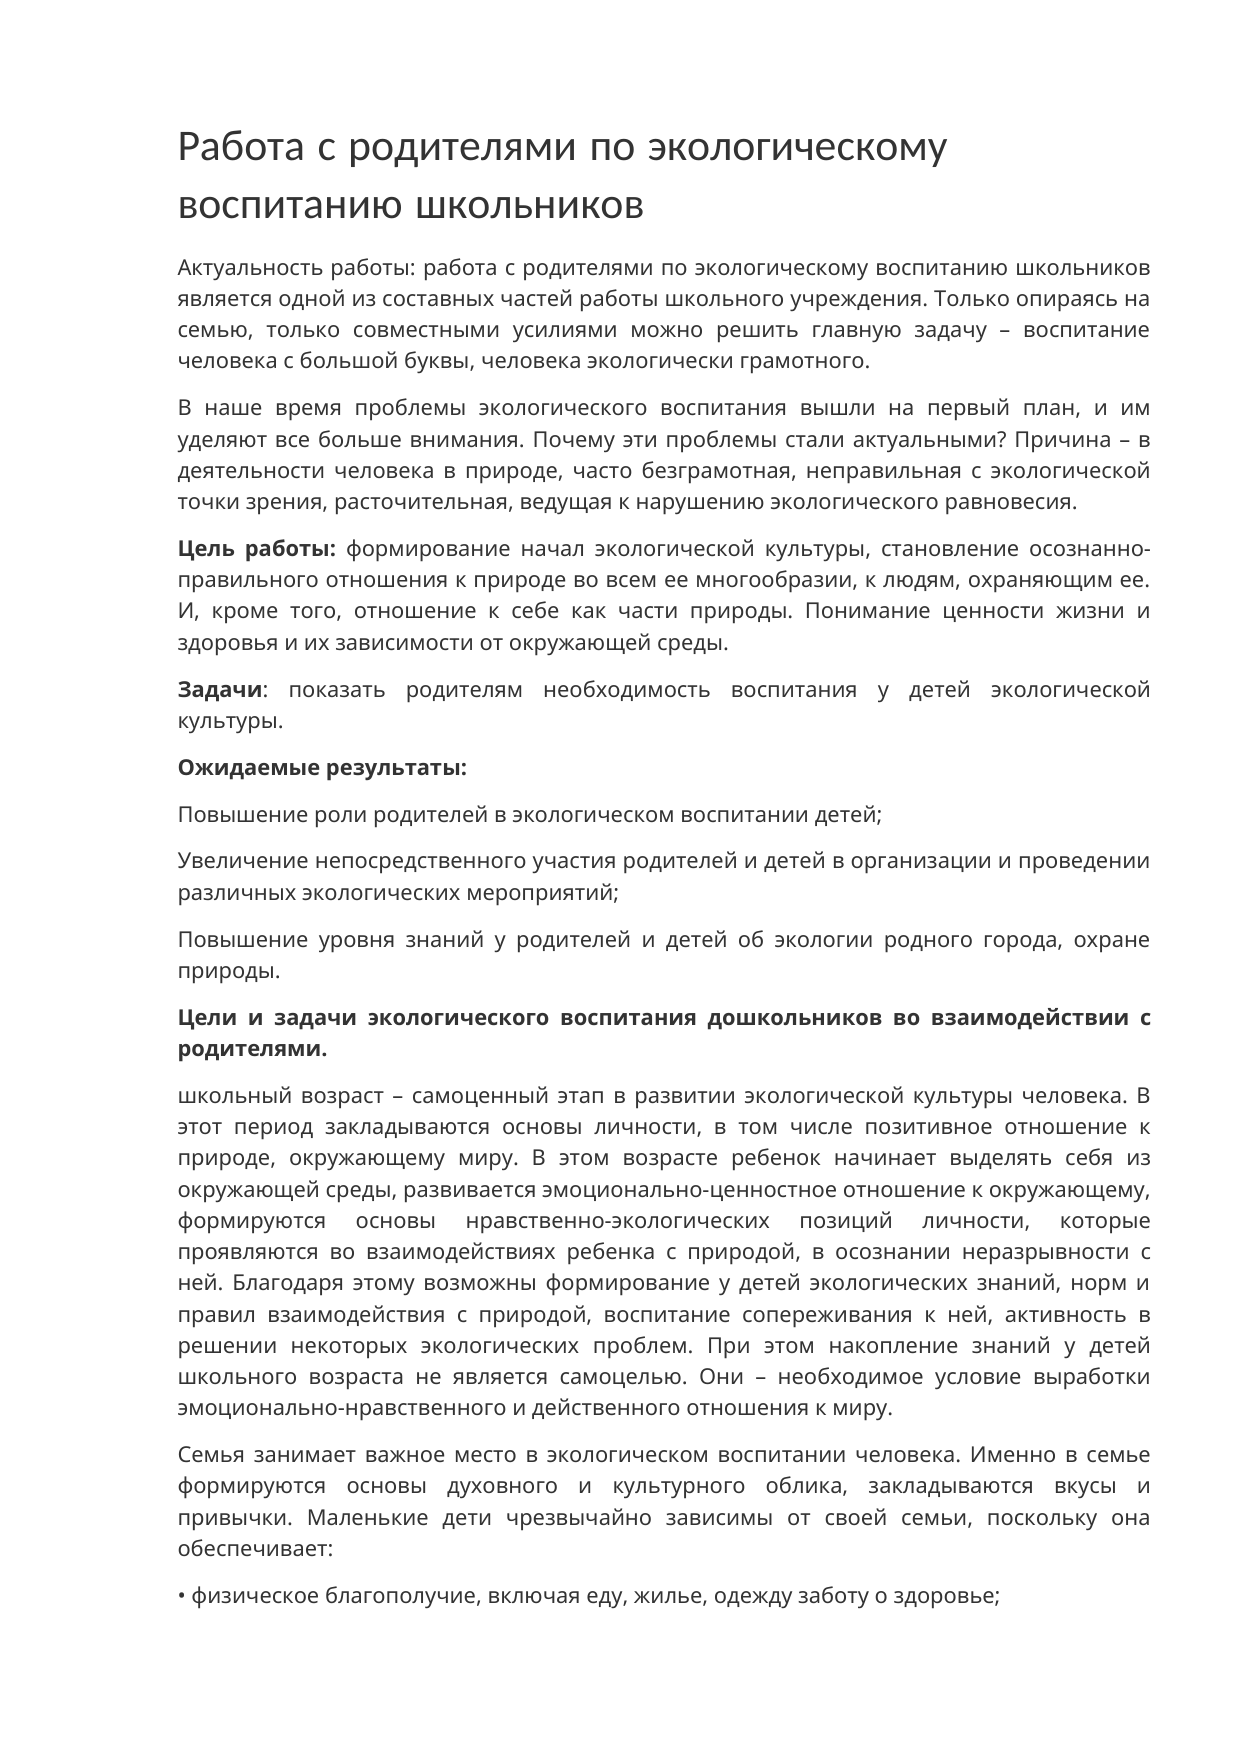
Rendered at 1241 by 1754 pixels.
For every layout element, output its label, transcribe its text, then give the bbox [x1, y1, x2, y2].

text • физическое благополучие, включая еду, жилье, одежду заботу о здоровье; [177, 1578, 1152, 1609]
text Семья занимает важное место в экологическом воспитании человека. Именно в семье формируются основы духовного и культурного облика, закладываются вкусы и привычки. Маленькие дети чрезвычайно зависимы от своей семьи, поскольку она обеспечивает: [177, 1438, 1152, 1563]
text В наше время проблемы экологического воспитания вышли на первый план, и им уделяют все больше внимания. Почему эти проблемы стали актуальными? Причина – в деятельности человека в природе, часто безграмотная, неправильная с экологической точки зрения, расточительная, ведущая к нарушению экологического равновесия. [177, 391, 1152, 516]
text Повышение уровня знаний у родителей и детей об экологии родного города, охране природы. [177, 922, 1152, 984]
text Актуальность работы: работа с родителями по экологическому воспитанию школьников является одной из составных частей работы школьного учреждения. Только опираясь на семью, только совместными усилиями можно решить главную задачу – воспитание человека с большой буквы, человека экологически грамотного. [177, 250, 1152, 375]
text Работа с родителями по экологическому воспитанию школьников [177, 118, 1152, 229]
text Цель работы: формирование начал экологической культуры, становление осознанно-правильного отношения к природе во всем ее многообразии, к людям, охраняющим ее. И, кроме того, отношение к себе как части природы. Понимание ценности жизни и здоровья и их зависимости от окружающей среды. [177, 531, 1152, 656]
text Цели и задачи экологического воспитания дошкольников во взаимодействии с родителями. [177, 1000, 1152, 1063]
text Повышение роли родителей в экологическом воспитании детей; [177, 797, 1152, 828]
text Ожидаемые результаты: [177, 750, 1152, 781]
text Увеличение непосредственного участия родителей и детей в организации и проведении различных экологических мероприятий; [177, 844, 1152, 906]
text школьный возраст – самоценный этап в развитии экологической культуры человека. В этот период закладываются основы личности, в том числе позитивное отношение к природе, окружающему миру. В этом возрасте ребенок начинает выделять себя из окружающей среды, развивается эмоционально-ценностное отношение к окружающему, формируются основы нравственно-экологических позиций личности, которые проявляются во взаимодействиях ребенка с природой, в осознании неразрывности с ней. Благодаря этому возможны формирование у детей экологических знаний, норм и правил взаимодействия с природой, воспитание сопереживания к ней, активность в решении некоторых экологических проблем. При этом накопление знаний у детей школьного возраста не является самоцелью. Они – необходимое условие выработки эмоционально-нравственного и действенного отношения к миру. [177, 1078, 1152, 1422]
text Задачи: показать родителям необходимость воспитания у детей экологической культуры. [177, 672, 1152, 734]
